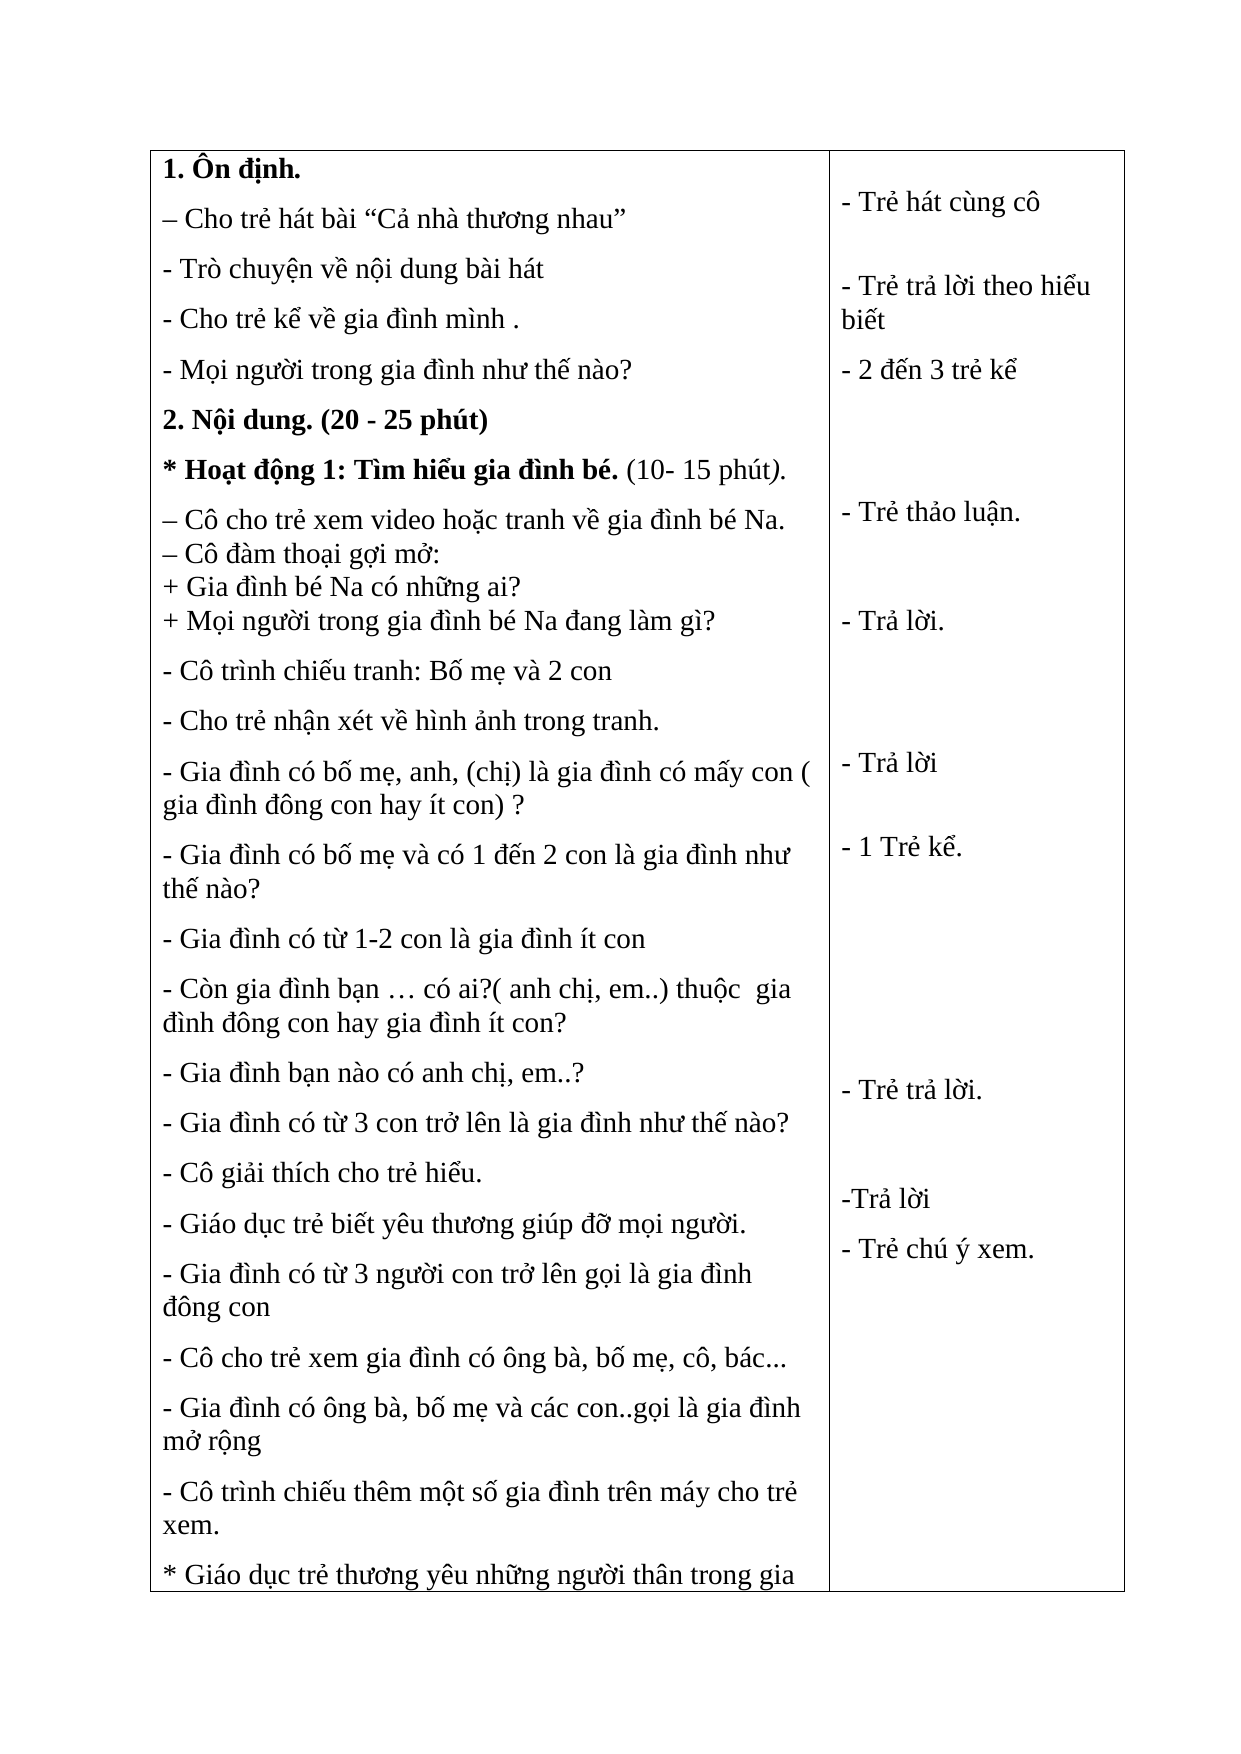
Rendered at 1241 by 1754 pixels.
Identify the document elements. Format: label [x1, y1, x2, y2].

table_cell [830, 151, 1124, 1591]
table_cell [151, 151, 829, 1591]
